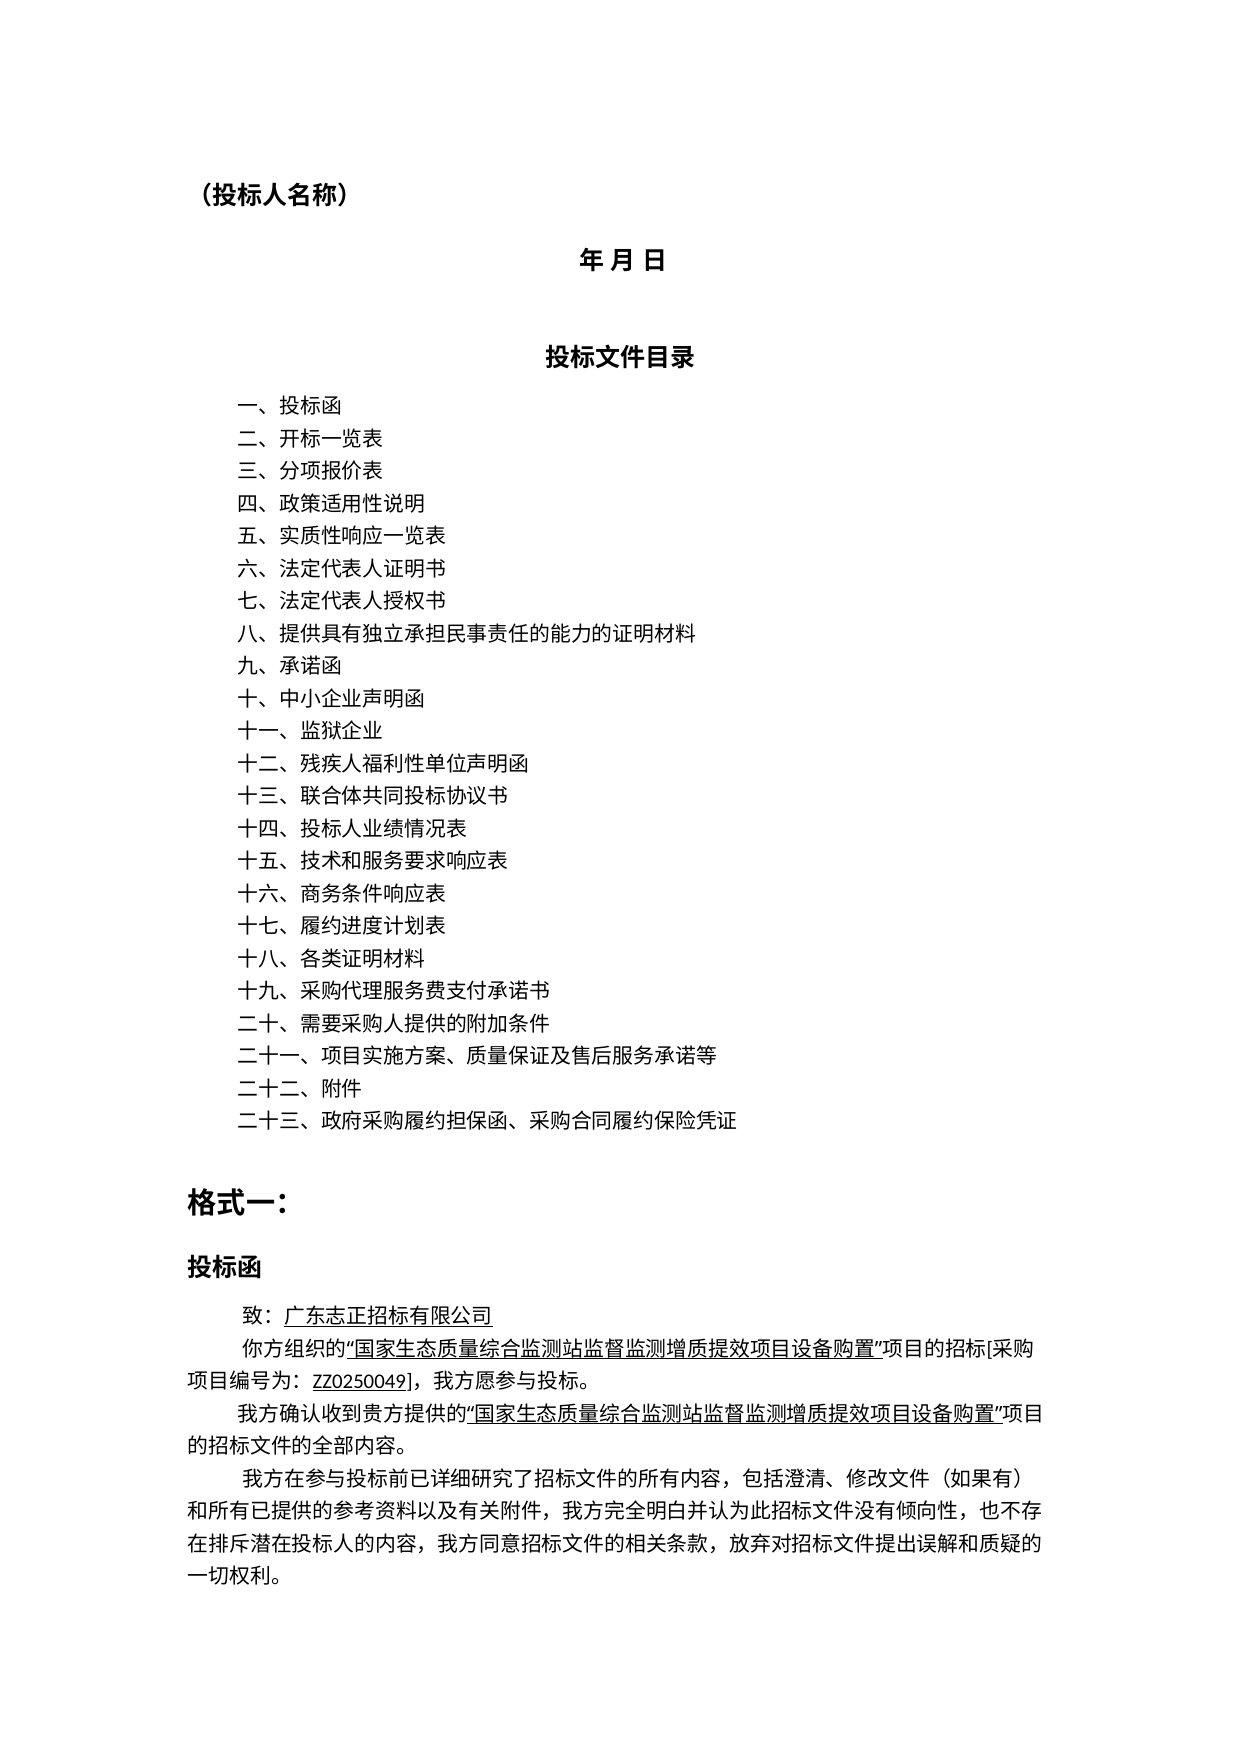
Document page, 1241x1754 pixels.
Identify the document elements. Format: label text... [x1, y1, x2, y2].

text 七、法定代表人授权书 [187, 584, 1053, 617]
text 二十、需要采购人提供的附加条件 [187, 1007, 1053, 1039]
text 年 月 日 [187, 227, 1053, 292]
text 二十二、附件 [187, 1072, 1053, 1104]
text 十七、履约进度计划表 [187, 909, 1053, 942]
text 十八、各类证明材料 [187, 942, 1053, 974]
text 十五、技术和服务要求响应表 [187, 844, 1053, 877]
text 三、分项报价表 [187, 454, 1053, 487]
text 十四、投标人业绩情况表 [187, 812, 1053, 844]
text 我方确认收到贵方提供的“国家生态质量综合监测站监督监测增质提效项目设备购置”项目的招标文件的全部内容。 [187, 1397, 1053, 1462]
text 六、法定代表人证明书 [187, 552, 1053, 584]
text 五、实质性响应一览表 [187, 519, 1053, 552]
text 投标文件目录 [187, 324, 1053, 389]
text 二、开标一览表 [187, 422, 1053, 454]
text 四、政策适用性说明 [187, 487, 1053, 519]
text 你方组织的“国家生态质量综合监测站监督监测增质提效项目设备购置”项目的招标[采购项目编号为：ZZ0250049]，我方愿参与投标。 [187, 1332, 1053, 1397]
text 十六、商务条件响应表 [187, 877, 1053, 909]
text 九、承诺函 [187, 649, 1053, 682]
text 格式一： [187, 1169, 1053, 1234]
text 十二、残疾人福利性单位声明函 [187, 747, 1053, 779]
text 投标函 [187, 1234, 1053, 1299]
text 十九、采购代理服务费支付承诺书 [187, 974, 1053, 1007]
text 八、提供具有独立承担民事责任的能力的证明材料 [187, 617, 1053, 649]
text 十、中小企业声明函 [187, 682, 1053, 714]
text 十三、联合体共同投标协议书 [187, 779, 1053, 812]
text 一、投标函 [187, 389, 1053, 422]
text 十一、监狱企业 [187, 714, 1053, 747]
text 二十一、项目实施方案、质量保证及售后服务承诺等 [187, 1039, 1053, 1072]
text 二十三、政府采购履约担保函、采购合同履约保险凭证 [187, 1104, 1053, 1137]
text （投标人名称） [187, 162, 1053, 227]
text 我方在参与投标前已详细研究了招标文件的所有内容，包括澄清、修改文件（如果有）和所有已提供的参考资料以及有关附件，我方完全明白并认为此招标文件没有倾向性，也不存在排斥潜在投标人的内容，我方同意招标文件的相关条款，放弃对招标文件提出误解和质疑的一切权利。 [187, 1462, 1053, 1592]
text 致：广东志正招标有限公司 [187, 1299, 1053, 1332]
